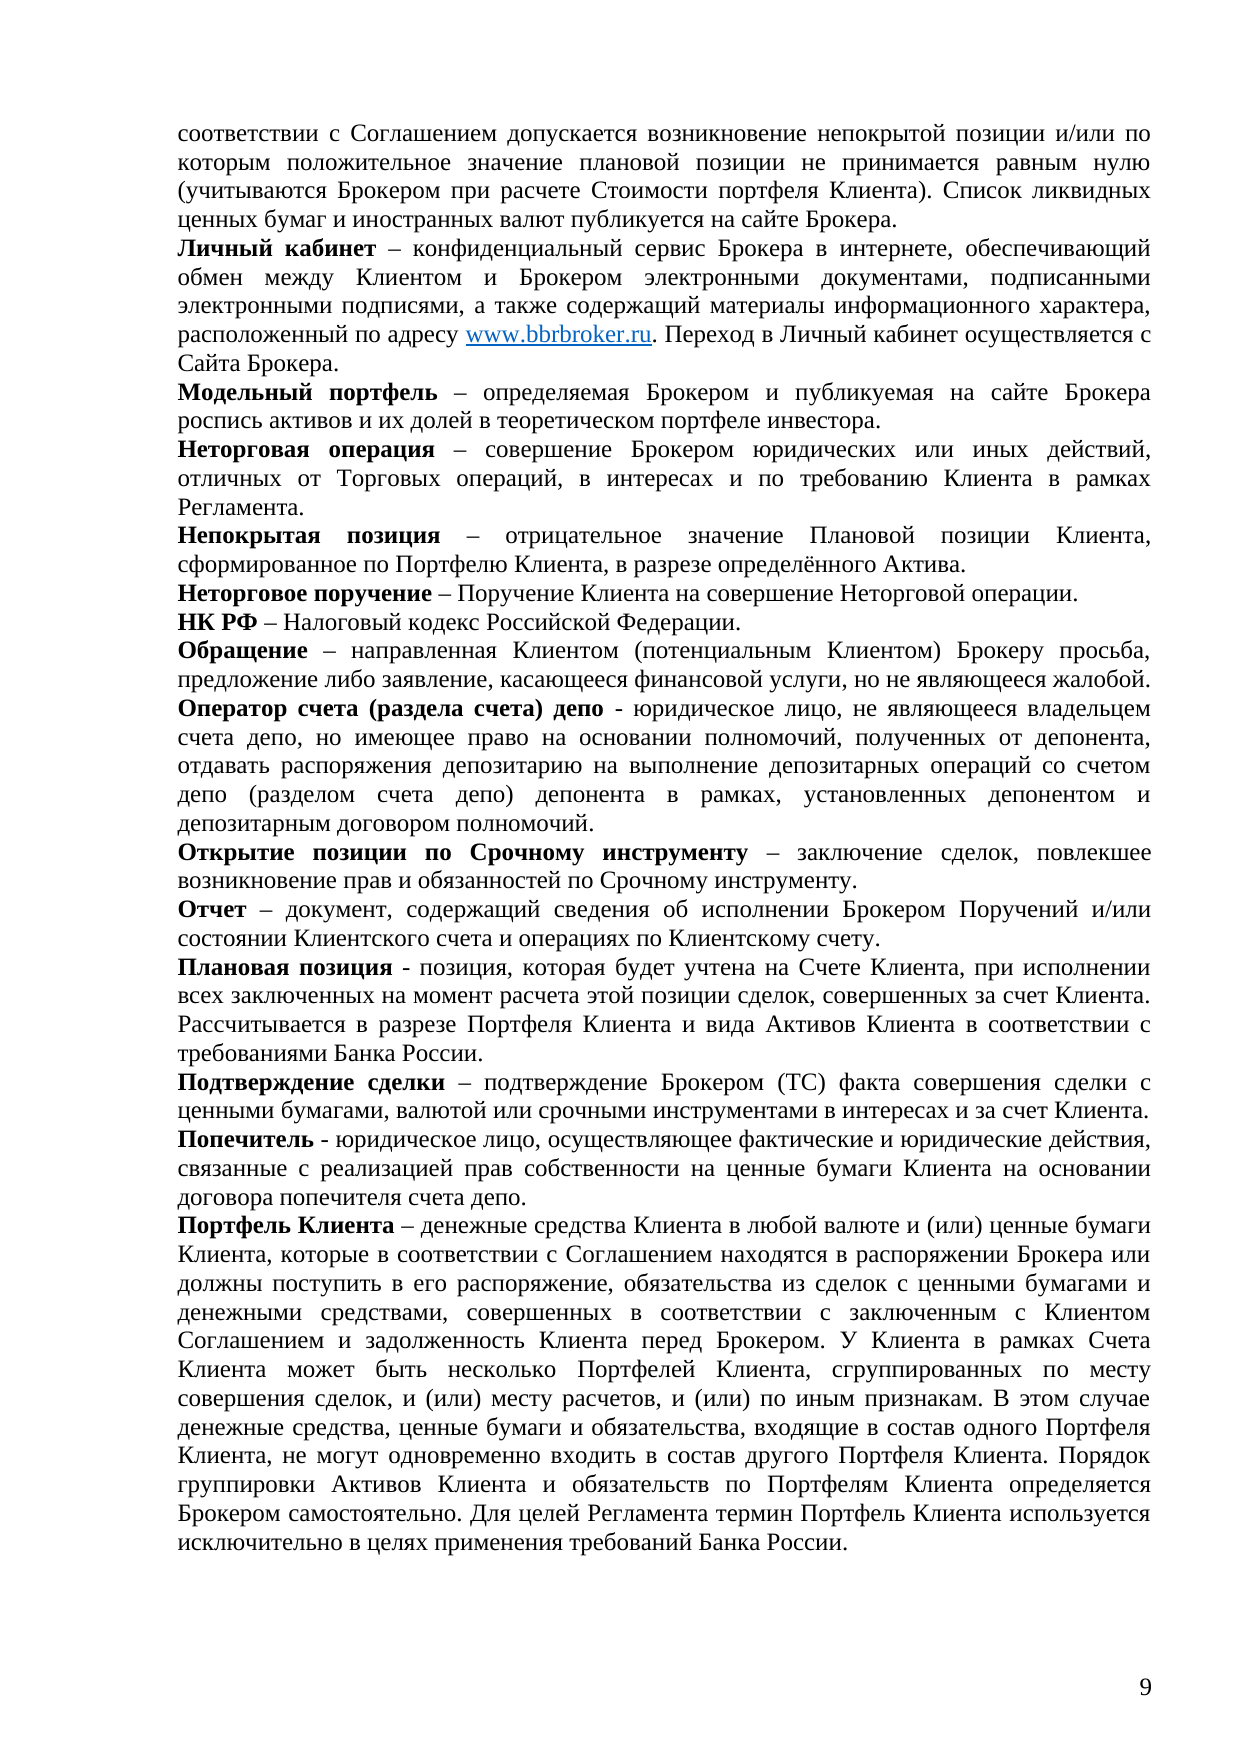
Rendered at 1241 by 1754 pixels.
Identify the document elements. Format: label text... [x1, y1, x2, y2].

text Неторговое поручение – Поручение Клиента на совершение Неторговой операции. [177, 578, 1152, 607]
text НК РФ – Налоговый кодекс Российской Федерации. [177, 607, 1152, 636]
text Отчет – документ, содержащий сведения об исполнении Брокером Поручений и/или состоянии Клиентского счета и операциях по Клиентскому счету. [177, 894, 1152, 952]
text Обращение – направленная Клиентом (потенциальным Клиентом) Брокеру просьба, предложение либо заявление, касающееся финансовой услуги, но не являющееся жалобой. [177, 636, 1152, 693]
text Открытие позиции по Срочному инструменту – заключение сделок, повлекшее возникновение прав и обязанностей по Срочному инструменту. [177, 837, 1152, 894]
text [177, 118, 1152, 233]
text Неторговая операция – совершение Брокером юридических или иных действий, отличных от Торговых операций, в интересах и по требованию Клиента в рамках Регламента. [177, 434, 1152, 521]
text Плановая позиция - позиция, которая будет учтена на Счете Клиента, при исполнении всех заключенных на момент расчета этой позиции сделок, совершенных за счет Клиента. Рассчитывается в разрезе Портфеля Клиента и вида Активов Клиента в соответствии с требованиями Банка России. [177, 952, 1152, 1067]
text Портфель Клиента – денежные средства Клиента в любой валюте и (или) ценные бумаги Клиента, которые в соответствии с Соглашением находятся в распоряжении Брокера или должны поступить в его распоряжение, обязательства из сделок с ценными бумагами и денежными средствами, совершенных в соответствии с заключенным с Клиентом Соглашением и задолженность Клиента перед Брокером. У Клиента в рамках Счета Клиента может быть несколько Портфелей Клиента, сгруппированных по месту совершения сделок, и (или) месту расчетов, и (или) по иным признакам. В этом случае денежные средства, ценные бумаги и обязательства, входящие в состав одного Портфеля Клиента, не могут одновременно входить в состав другого Портфеля Клиента. Порядок группировки Активов Клиента и обязательств по Портфелям Клиента определяется Брокером самостоятельно. Для целей Регламента термин Портфель Клиента используется исключительно в целях применения требований Банка России. [177, 1211, 1152, 1556]
text Непокрытая позиция – отрицательное значение Плановой позиции Клиента, сформированное по Портфелю Клиента, в разрезе определённого Актива. [177, 521, 1152, 578]
text Подтверждение сделки – подтверждение Брокером (ТС) факта совершения сделки с ценными бумагами, валютой или срочными инструментами в интересах и за счет Клиента. [177, 1067, 1152, 1124]
text Попечитель - юридическое лицо, осуществляющее фактические и юридические действия, связанные с реализацией прав собственности на ценные бумаги Клиента на основании договора попечителя счета депо. [177, 1124, 1152, 1211]
text Оператор счета (раздела счета) депо - юридическое лицо, не являющееся владельцем счета депо, но имеющее право на основании полномочий, полученных от депонента, отдавать распоряжения депозитарию на выполнение депозитарных операций со счетом депо (разделом счета депо) депонента в рамках, установленных депонентом и депозитарным договором полномочий. [177, 693, 1152, 837]
text Модельный портфель – определяемая Брокером и публикуемая на сайте Брокера роспись активов и их долей в теоретическом портфеле инвестора. [177, 377, 1152, 434]
text Личный кабинет – конфиденциальный сервис Брокера в интернете, обеспечивающий обмен между Клиентом и Брокером электронными документами, подписанными электронными подписями, а также содержащий материалы информационного характера, расположенный по адресу www.bbrbroker.ru. Переход в Личный кабинет осуществляется с Сайта Брокера. [177, 233, 1152, 377]
